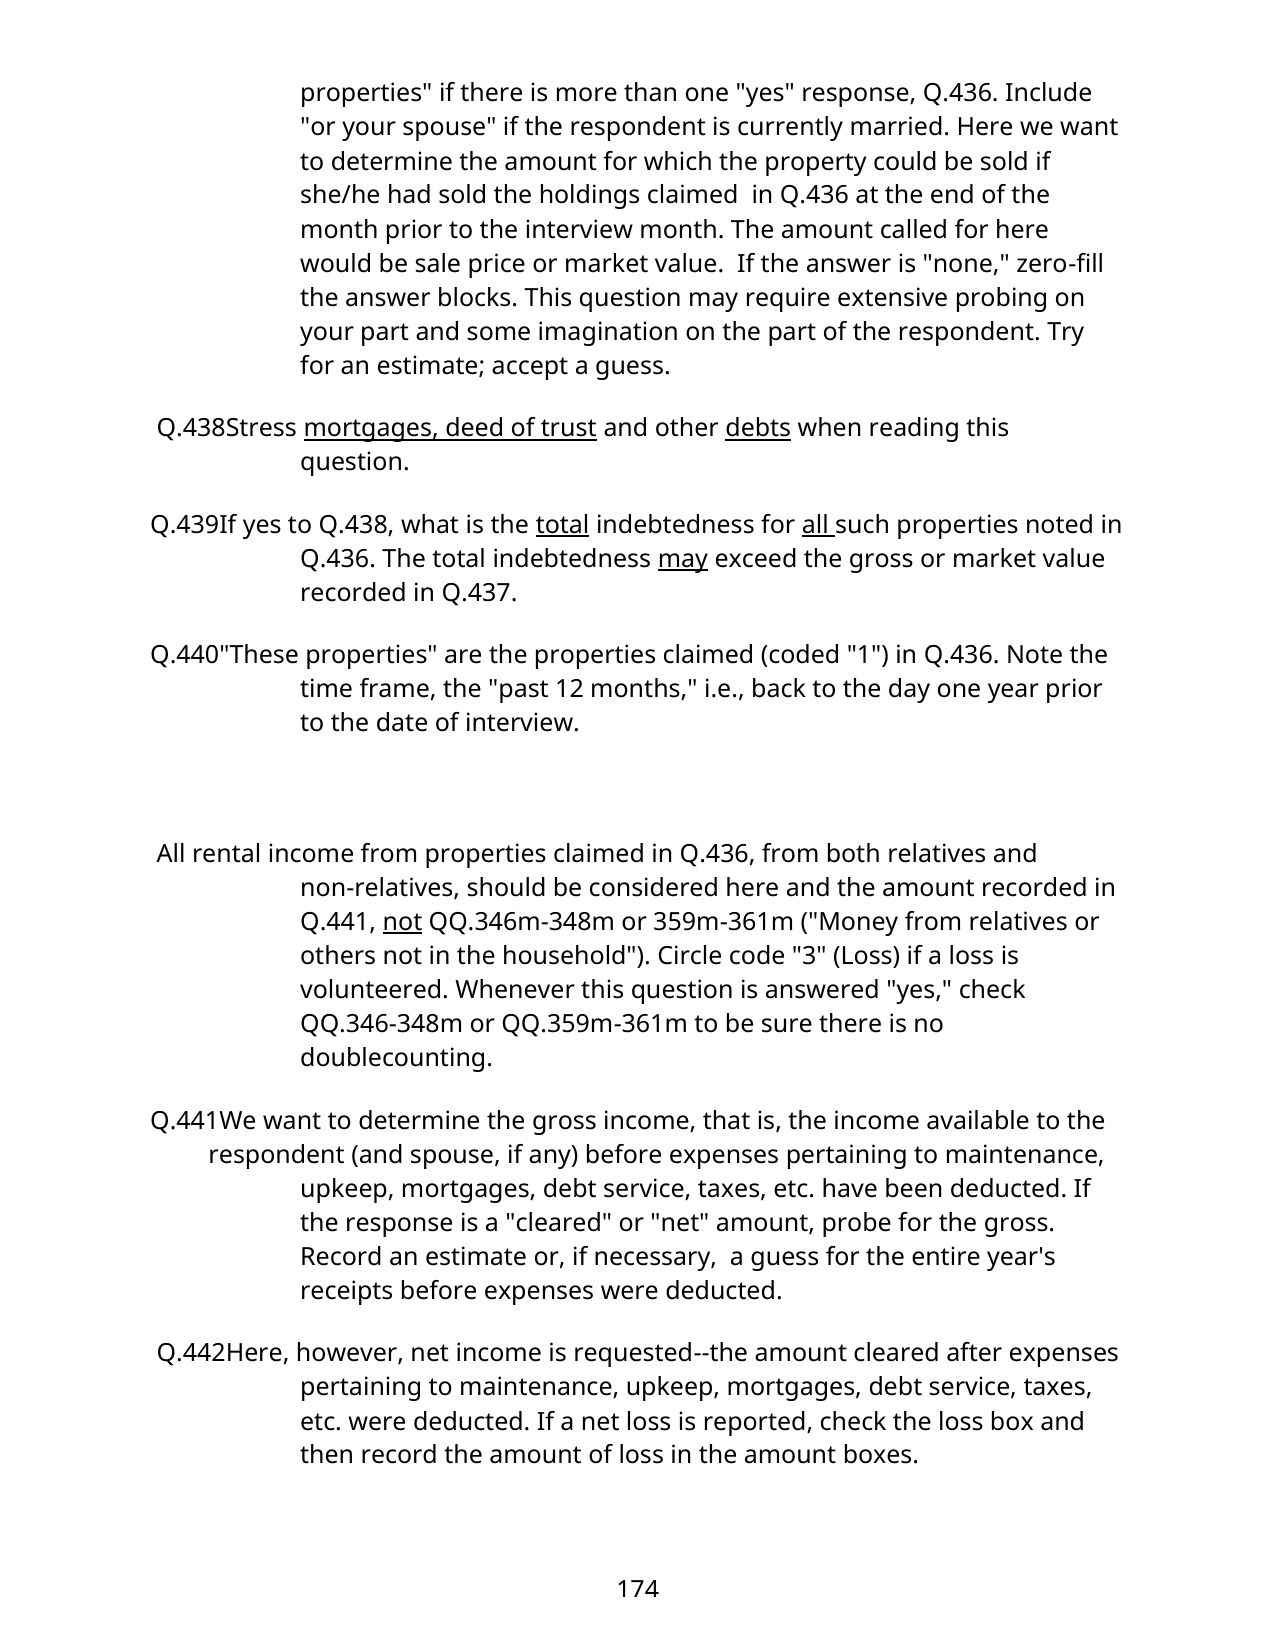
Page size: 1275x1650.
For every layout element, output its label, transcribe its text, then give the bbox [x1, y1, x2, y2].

text Q.440"These properties" are the properties claimed (coded "1") in Q.436. Note the time frame, the "past 12 months," i.e., back to the day one year prior to the date of interview. [150, 637, 1125, 739]
text respondent (and spouse, if any) before expenses pertaining to maintenance, upkeep, mortgages, debt service, taxes, etc. have been deducted. If the response is a "cleared" or "net" amount, probe for the gross. Record an estimate or, if necessary, a guess for the entire year's receipts before expenses were deducted. [150, 1136, 1125, 1307]
text All rental income from properties claimed in Q.436, from both relatives and non-relatives, should be considered here and the amount recorded in Q.441, not QQ.346m-348m or 359m-361m ("Money from relatives or others not in the household"). Circle code "3" (Loss) if a loss is volunteered. Whenever this question is answered "yes," check QQ.346-348m or QQ.359m-361m to be sure there is no doublecounting. [150, 836, 1125, 1074]
text Q.442Here, however, net income is requested--the amount cleared after expenses pertaining to maintenance, upkeep, mortgages, debt service, taxes, etc. were deducted. If a net loss is reported, check the loss box and then record the amount of loss in the amount boxes. [150, 1335, 1125, 1471]
text Q.439If yes to Q.438, what is the total indebtedness for all such properties noted in Q.436. The total indebtedness may exceed the gross or market value recorded in Q.437. [150, 506, 1125, 608]
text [150, 75, 1125, 382]
text Q.438Stress mortgages, deed of trust and other debts when reading this question. [150, 410, 1125, 478]
text Q.441We want to determine the gross income, that is, the income available to the [150, 1102, 1125, 1136]
